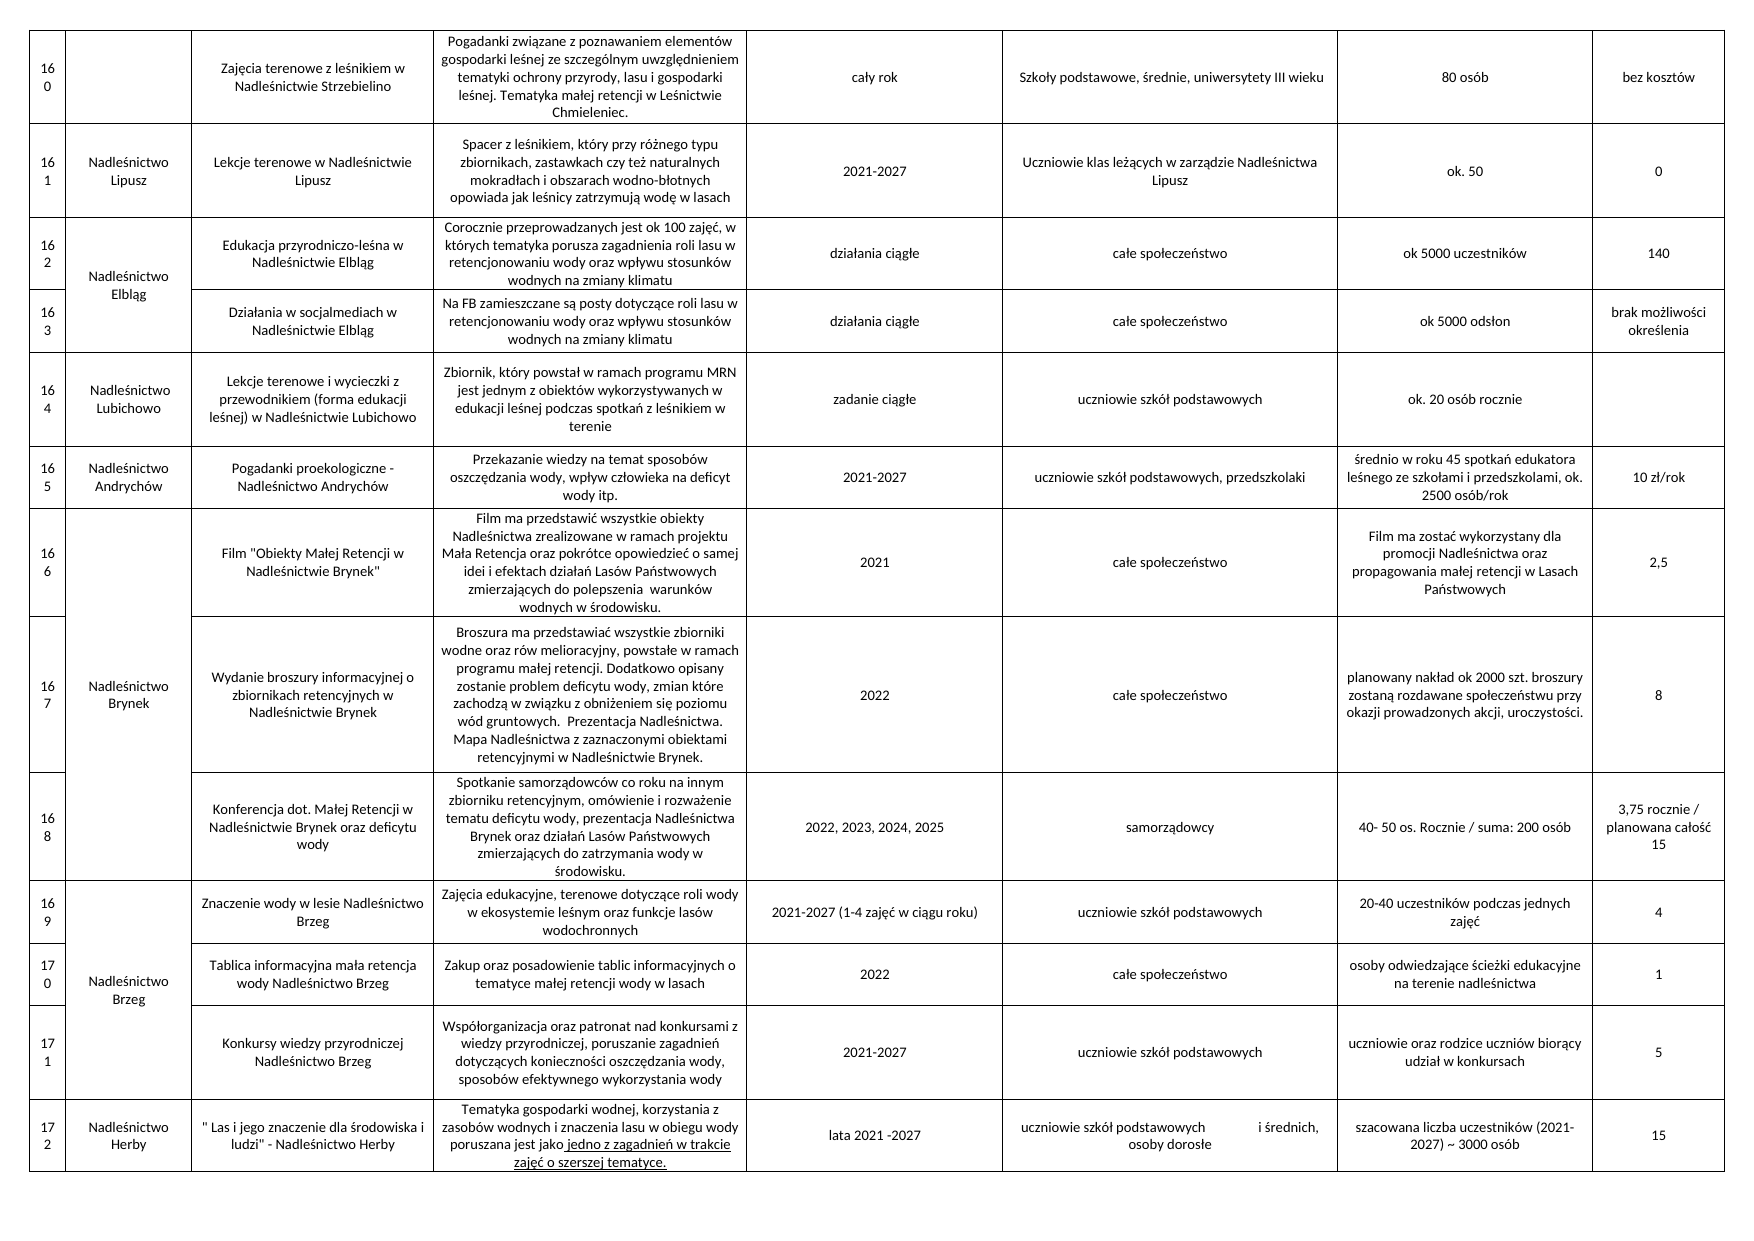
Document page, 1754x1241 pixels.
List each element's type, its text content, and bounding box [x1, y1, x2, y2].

table_cell Lekcje terenowe w Nadleśnictwie Lipusz [192, 124, 433, 217]
table_cell 20-40 uczestników podczas jednych zajęć [1338, 881, 1592, 943]
table_cell Współorganizacja oraz patronat nad konkursami z wiedzy przyrodniczej, poruszanie zagadnień dotyczących konieczności oszczędzania wody, sposobów efektywnego wykorzystania wody [434, 1006, 746, 1099]
table_cell Nadleśnictwo Brynek [66, 509, 191, 880]
table_cell 40- 50 os. Rocznie / suma: 200 osób [1338, 773, 1592, 880]
table_cell [1593, 353, 1724, 446]
table_cell ok 5000 odsłon [1338, 290, 1592, 352]
table_cell Nadleśnictwo Andrychów [66, 447, 191, 508]
table_cell uczniowie oraz rodzice uczniów biorący udział w konkursach [1338, 1006, 1592, 1099]
table_cell Pogadanki proekologiczne - Nadleśnictwo Andrychów [192, 447, 433, 508]
table_cell 163 [30, 290, 65, 352]
table_cell 1 [1593, 944, 1724, 1005]
table_cell Nadleśnictwo Herby [66, 1100, 191, 1171]
table_cell planowany nakład ok 2000 szt. broszury zostaną rozdawane społeczeństwu przy okazji prowadzonych akcji, uroczystości. [1338, 617, 1592, 772]
table_cell bez kosztów [1593, 31, 1724, 123]
table_cell 166 [30, 509, 65, 616]
table_cell Nadleśnictwo Brzeg [66, 881, 191, 1099]
table_cell Uczniowie klas leżących w zarządzie Nadleśnictwa Lipusz [1003, 124, 1337, 217]
table_cell Zbiornik, który powstał w ramach programu MRN jest jednym z obiektów wykorzystywanych w edukacji leśnej podczas spotkań z leśnikiem w terenie [434, 353, 746, 446]
table_cell ok 5000 uczestników [1338, 218, 1592, 289]
table_cell 160 [30, 31, 65, 123]
table_cell Tematyka gospodarki wodnej, korzystania z zasobów wodnych i znaczenia lasu w obiegu wody poruszana jest jako jedno z zagadnień w trakcie zajęć o szerszej tematyce. [434, 1100, 746, 1171]
table_cell Corocznie przeprowadzanych jest ok 100 zajęć, w których tematyka porusza zagadnienia roli lasu w retencjonowaniu wody oraz wpływu stosunków wodnych na zmiany klimatu [434, 218, 746, 289]
table_cell Wydanie broszury informacyjnej o zbiornikach retencyjnych w Nadleśnictwie Brynek [192, 617, 433, 772]
table_cell uczniowie szkół podstawowych, przedszkolaki [1003, 447, 1337, 508]
table_cell 167 [30, 617, 65, 772]
table_cell 2022 [747, 617, 1002, 772]
table_cell Pogadanki związane z poznawaniem elementów gospodarki leśnej ze szczególnym uwzględnieniem tematyki ochrony przyrody, lasu i gospodarki leśnej. Tematyka małej retencji w Leśnictwie Chmieleniec. [434, 31, 746, 123]
table_cell 0 [1593, 124, 1724, 217]
table_cell osoby odwiedzające ścieżki edukacyjne na terenie nadleśnictwa [1338, 944, 1592, 1005]
table_cell brak możliwości określenia [1593, 290, 1724, 352]
table_cell Nadleśnictwo Lubichowo [66, 353, 191, 446]
table_cell " Las i jego znaczenie dla środowiska i ludzi" - Nadleśnictwo Herby [192, 1100, 433, 1171]
table_cell całe społeczeństwo [1003, 617, 1337, 772]
table_cell ok. 20 osób rocznie [1338, 353, 1592, 446]
table_cell Spotkanie samorządowców co roku na innym zbiorniku retencyjnym, omówienie i rozważenie tematu deficytu wody, prezentacja Nadleśnictwa Brynek oraz działań Lasów Państwowych zmierzających do zatrzymania wody w środowisku. [434, 773, 746, 880]
table_cell 171 [30, 1006, 65, 1099]
table_cell całe społeczeństwo [1003, 944, 1337, 1005]
table_cell 4 [1593, 881, 1724, 943]
table_cell zadanie ciągłe [747, 353, 1002, 446]
table_cell Konkursy wiedzy przyrodniczej Nadleśnictwo Brzeg [192, 1006, 433, 1099]
table_cell 2021-2027 [747, 124, 1002, 217]
table_cell cały rok [747, 31, 1002, 123]
table_cell 10 zł/rok [1593, 447, 1724, 508]
table_cell Film ma zostać wykorzystany dla promocji Nadleśnictwa oraz propagowania małej retencji w Lasach Państwowych [1338, 509, 1592, 616]
table_cell 80 osób [1338, 31, 1592, 123]
table_cell uczniowie szkół podstawowych [1003, 881, 1337, 943]
table_cell Zakup oraz posadowienie tablic informacyjnych o tematyce małej retencji wody w lasach [434, 944, 746, 1005]
table_cell 168 [30, 773, 65, 880]
table_cell samorządowcy [1003, 773, 1337, 880]
table_cell całe społeczeństwo [1003, 509, 1337, 616]
table_cell 169 [30, 881, 65, 943]
table_cell 2021-2027 [747, 1006, 1002, 1099]
table_cell 2022 [747, 944, 1002, 1005]
table_cell Nadleśnictwo Elbląg [66, 218, 191, 352]
table_cell szacowana liczba uczestników (2021-2027) ~ 3000 osób [1338, 1100, 1592, 1171]
table_cell Znaczenie wody w lesie Nadleśnictwo Brzeg [192, 881, 433, 943]
table_cell 3,75 rocznie / planowana całość 15 [1593, 773, 1724, 880]
table_cell Konferencja dot. Małej Retencji w Nadleśnictwie Brynek oraz deficytu wody [192, 773, 433, 880]
table_cell Lekcje terenowe i wycieczki z przewodnikiem (forma edukacji leśnej) w Nadleśnictwie Lubichowo [192, 353, 433, 446]
table_cell działania ciągłe [747, 290, 1002, 352]
table_cell Film "Obiekty Małej Retencji w Nadleśnictwie Brynek" [192, 509, 433, 616]
table_cell średnio w roku 45 spotkań edukatora leśnego ze szkołami i przedszkolami, ok. 2500 osób/rok [1338, 447, 1592, 508]
table_cell 170 [30, 944, 65, 1005]
table_cell Szkoły podstawowe, średnie, uniwersytety III wieku [1003, 31, 1337, 123]
table_cell 172 [30, 1100, 65, 1171]
table_cell 162 [30, 218, 65, 289]
table_cell Nadleśnictwo Lipusz [66, 124, 191, 217]
table_cell 140 [1593, 218, 1724, 289]
table_cell 165 [30, 447, 65, 508]
table_cell Broszura ma przedstawiać wszystkie zbiorniki wodne oraz rów melioracyjny, powstałe w ramach programu małej retencji. Dodatkowo opisany zostanie problem deficytu wody, zmian które zachodzą w związku z obniżeniem się poziomu wód gruntowych. Prezentacja Nadleśnictwa. Mapa Nadleśnictwa z zaznaczonymi obiektami retencyjnymi w Nadleśnictwie Brynek. [434, 617, 746, 772]
table_cell Zajęcia edukacyjne, terenowe dotyczące roli wody w ekosystemie leśnym oraz funkcje lasów wodochronnych [434, 881, 746, 943]
table_cell Spacer z leśnikiem, który przy różnego typu zbiornikach, zastawkach czy też naturalnych mokradłach i obszarach wodno-błotnych opowiada jak leśnicy zatrzymują wodę w lasach [434, 124, 746, 217]
table_cell 2021-2027 [747, 447, 1002, 508]
table_cell lata 2021 -2027 [747, 1100, 1002, 1171]
table_cell całe społeczeństwo [1003, 290, 1337, 352]
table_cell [66, 31, 191, 123]
table_cell uczniowie szkół podstawowych [1003, 353, 1337, 446]
table_cell ok. 50 [1338, 124, 1592, 217]
table_cell Na FB zamieszczane są posty dotyczące roli lasu w retencjonowaniu wody oraz wpływu stosunków wodnych na zmiany klimatu [434, 290, 746, 352]
table_cell 164 [30, 353, 65, 446]
table_cell uczniowie szkół podstawowych [1003, 1006, 1337, 1099]
table_cell 2022, 2023, 2024, 2025 [747, 773, 1002, 880]
table_cell Edukacja przyrodniczo-leśna w Nadleśnictwie Elbląg [192, 218, 433, 289]
table_cell uczniowie szkół podstawowych i średnich, osoby dorosłe [1003, 1100, 1337, 1171]
table_cell Zajęcia terenowe z leśnikiem w Nadleśnictwie Strzebielino [192, 31, 433, 123]
table_cell całe społeczeństwo [1003, 218, 1337, 289]
table_cell 15 [1593, 1100, 1724, 1171]
table_cell 2,5 [1593, 509, 1724, 616]
table_cell 2021-2027 (1-4 zajęć w ciągu roku) [747, 881, 1002, 943]
table_cell Film ma przedstawić wszystkie obiekty Nadleśnictwa zrealizowane w ramach projektu Mała Retencja oraz pokrótce opowiedzieć o samej idei i efektach działań Lasów Państwowych zmierzających do polepszenia warunków wodnych w środowisku. [434, 509, 746, 616]
table_cell Przekazanie wiedzy na temat sposobów oszczędzania wody, wpływ człowieka na deficyt wody itp. [434, 447, 746, 508]
table_cell 5 [1593, 1006, 1724, 1099]
table_cell działania ciągłe [747, 218, 1002, 289]
table_cell 2021 [747, 509, 1002, 616]
table_cell 8 [1593, 617, 1724, 772]
table_cell Tablica informacyjna mała retencja wody Nadleśnictwo Brzeg [192, 944, 433, 1005]
table_cell 161 [30, 124, 65, 217]
table_cell Działania w socjalmediach w Nadleśnictwie Elbląg [192, 290, 433, 352]
